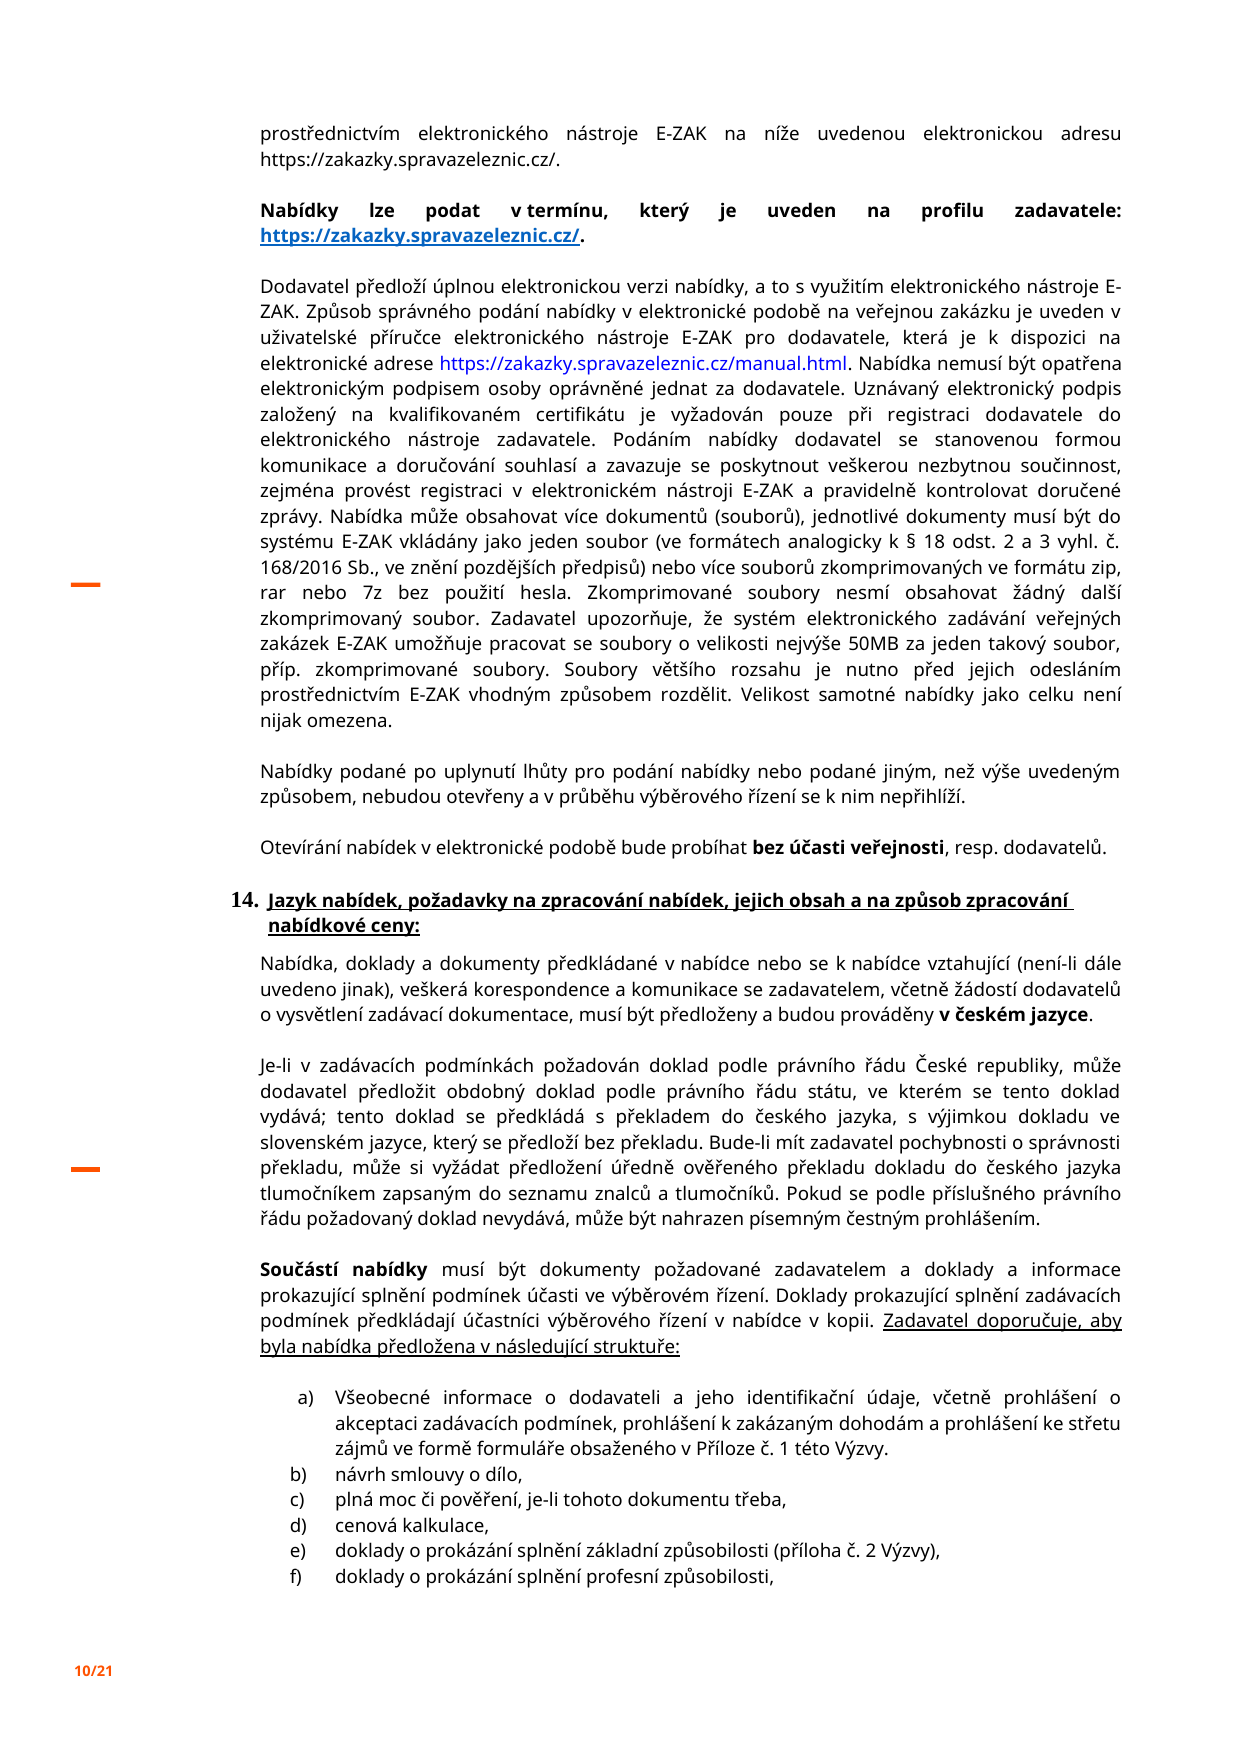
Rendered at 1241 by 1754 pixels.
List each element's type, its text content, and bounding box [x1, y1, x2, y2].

list návrh smlouvy o dílo, [289, 1461, 1122, 1486]
text Nabídky lze podat v termínu, který je uveden na profilu zadavatele: https://zakazky.spravazeleznic.cz/. [260, 197, 1122, 248]
list cenová kalkulace, [289, 1512, 1122, 1537]
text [260, 121, 1122, 172]
text Součástí nabídky musí být dokumenty požadované zadavatelem a doklady a informace prokazující splnění podmínek účasti ve výběrovém řízení. Doklady prokazující splnění zadávacích podmínek předkládají účastníci výběrového řízení v nabídce v kopii. Zadavatel doporučuje, aby byla nabídka předložena v následující struktuře: [260, 1257, 1122, 1359]
list doklady o prokázání splnění základní způsobilosti (příloha č. 2 Výzvy), [289, 1537, 1122, 1563]
list plná moc či pověření, je-li tohoto dokumentu třeba, [289, 1486, 1122, 1512]
list doklady o prokázání splnění profesní způsobilosti, [289, 1563, 1122, 1588]
text Nabídka, doklady a dokumenty předkládané v nabídce nebo se k nabídce vztahující (není-li dále uvedeno jinak), veškerá korespondence a komunikace se zadavatelem, včetně žádostí dodavatelů o vysvětlení zadávací dokumentace, musí být předloženy a budou prováděny v českém jazyce. [260, 951, 1122, 1027]
list Jazyk nabídek, požadavky na zpracování nabídek, jejich obsah a na způsob zpracování nabídkové ceny: [230, 886, 1122, 938]
text Dodavatel předloží úplnou elektronickou verzi nabídky, a to s využitím elektronického nástroje E-ZAK. Způsob správného podání nabídky v elektronické podobě na veřejnou zakázku je uveden v uživatelské příručce elektronického nástroje E-ZAK pro dodavatele, která je k dispozici na elektronické adrese https://zakazky.spravazeleznic.cz/manual.html. Nabídka nemusí být opatřena elektronickým podpisem osoby oprávněné jednat za dodavatele. Uznávaný elektronický podpis založený na kvalifikovaném certifikátu je vyžadován pouze při registraci dodavatele do elektronického nástroje zadavatele. Podáním nabídky dodavatel se stanovenou formou komunikace a doručování souhlasí a zavazuje se poskytnout veškerou nezbytnou součinnost, zejména provést registraci v elektronickém nástroji E-ZAK a pravidelně kontrolovat doručené zprávy. Nabídka může obsahovat více dokumentů (souborů), jednotlivé dokumenty musí být do systému E-ZAK vkládány jako jeden soubor (ve formátech analogicky k § 18 odst. 2 a 3 vyhl. č. 168/2016 Sb., ve znění pozdějších předpisů) nebo více souborů zkomprimovaných ve formátu zip, rar nebo 7z bez použití hesla. Zkomprimované soubory nesmí obsahovat žádný další zkomprimovaný soubor. Zadavatel upozorňuje, že systém elektronického zadávání veřejných zakázek E-ZAK umožňuje pracovat se soubory o velikosti nejvýše 50MB za jeden takový soubor, příp. zkomprimované soubory. Soubory většího rozsahu je nutno před jejich odesláním prostřednictvím E-ZAK vhodným způsobem rozdělit. Velikost samotné nabídky jako celku není nijak omezena. [260, 273, 1122, 733]
text Otevírání nabídek v elektronické podobě bude probíhat bez účasti veřejnosti, resp. dodavatelů. [260, 835, 1122, 860]
list Všeobecné informace o dodavateli a jeho identifikační údaje, včetně prohlášení o akceptaci zadávacích podmínek, prohlášení k zakázaným dohodám a prohlášení ke střetu zájmů ve formě formuláře obsaženého v Příloze č. 1 této Výzvy. [297, 1384, 1122, 1461]
text Je-li v zadávacích podmínkách požadován doklad podle právního řádu České republiky, může dodavatel předložit obdobný doklad podle právního řádu státu, ve kterém se tento doklad vydává; tento doklad se předkládá s překladem do českého jazyka, s výjimkou dokladu ve slovenském jazyce, který se předloží bez překladu. Bude-li mít zadavatel pochybnosti o správnosti překladu, může si vyžádat předložení úředně ověřeného překladu dokladu do českého jazyka tlumočníkem zapsaným do seznamu znalců a tlumočníků. Pokud se podle příslušného právního řádu požadovaný doklad nevydává, může být nahrazen písemným čestným prohlášením. [260, 1053, 1122, 1231]
text Nabídky podané po uplynutí lhůty pro podání nabídky nebo podané jiným, než výše uvedeným způsobem, nebudou otevřeny a v průběhu výběrového řízení se k nim nepřihlíží. [260, 758, 1122, 809]
